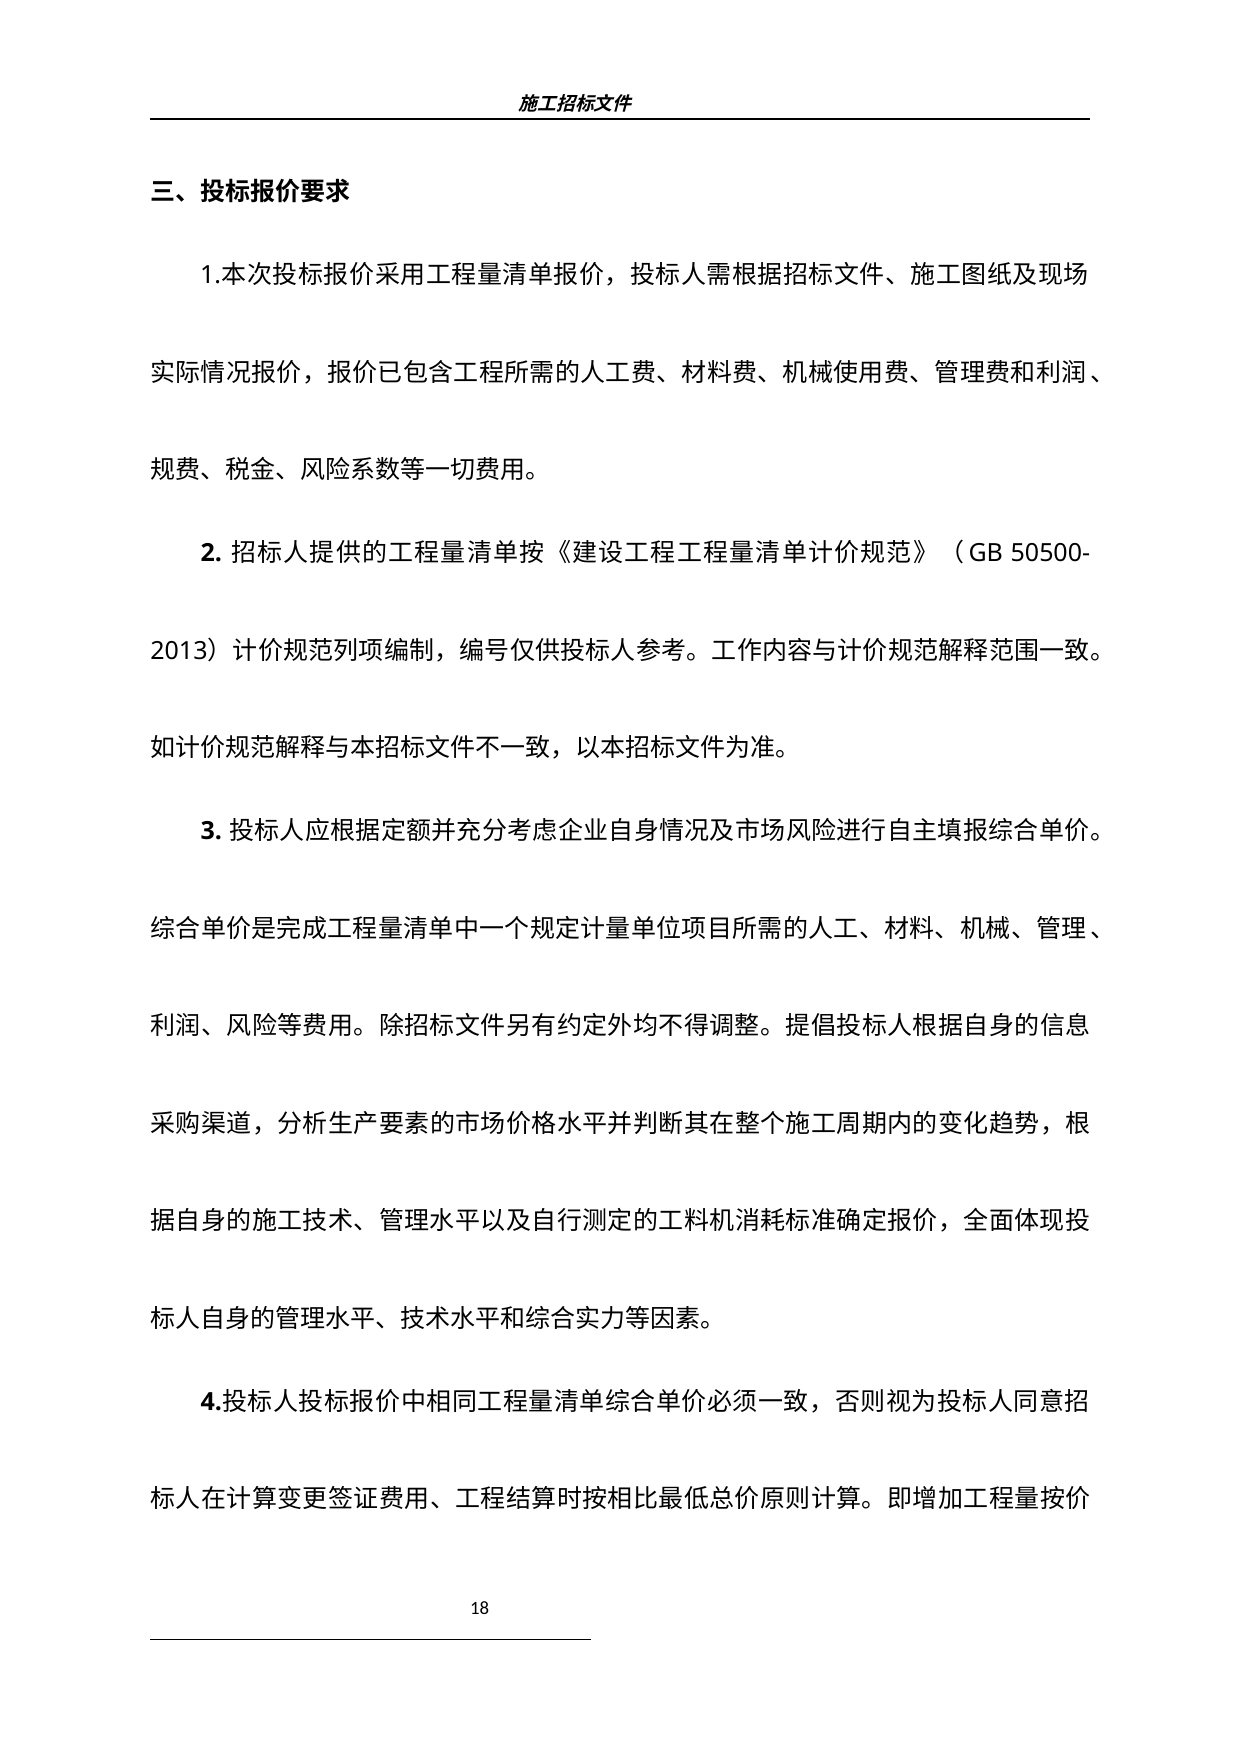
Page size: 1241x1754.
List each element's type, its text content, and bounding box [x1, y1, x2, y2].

text 1.本次投标报价采用工程量清单报价，投标人需根据招标文件、施工图纸及现场实际情况报价，报价已包含工程所需的人工费、材料费、机械使用费、管理费和利润、规费、税金、风险系数等一切费用。 [150, 240, 1090, 500]
text 2. 招标人提供的工程量清单按《建设工程工程量清单计价规范》（GB 50500-2013）计价规范列项编制，编号仅供投标人参考。工作内容与计价规范解释范围一致。如计价规范解释与本招标文件不一致，以本招标文件为准。 [150, 518, 1090, 778]
text 三、投标报价要求 [150, 157, 1090, 222]
text 3. 投标人应根据定额并充分考虑企业自身情况及市场风险进行自主填报综合单价。综合单价是完成工程量清单中一个规定计量单位项目所需的人工、材料、机械、管理、利润、风险等费用。除招标文件另有约定外均不得调整。提倡投标人根据自身的信息采购渠道，分析生产要素的市场价格水平并判断其在整个施工周期内的变化趋势，根据自身的施工技术、管理水平以及自行测定的工料机消耗标准确定报价，全面体现投标人自身的管理水平、技术水平和综合实力等因素。 [150, 796, 1090, 1349]
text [150, 1367, 1090, 1529]
